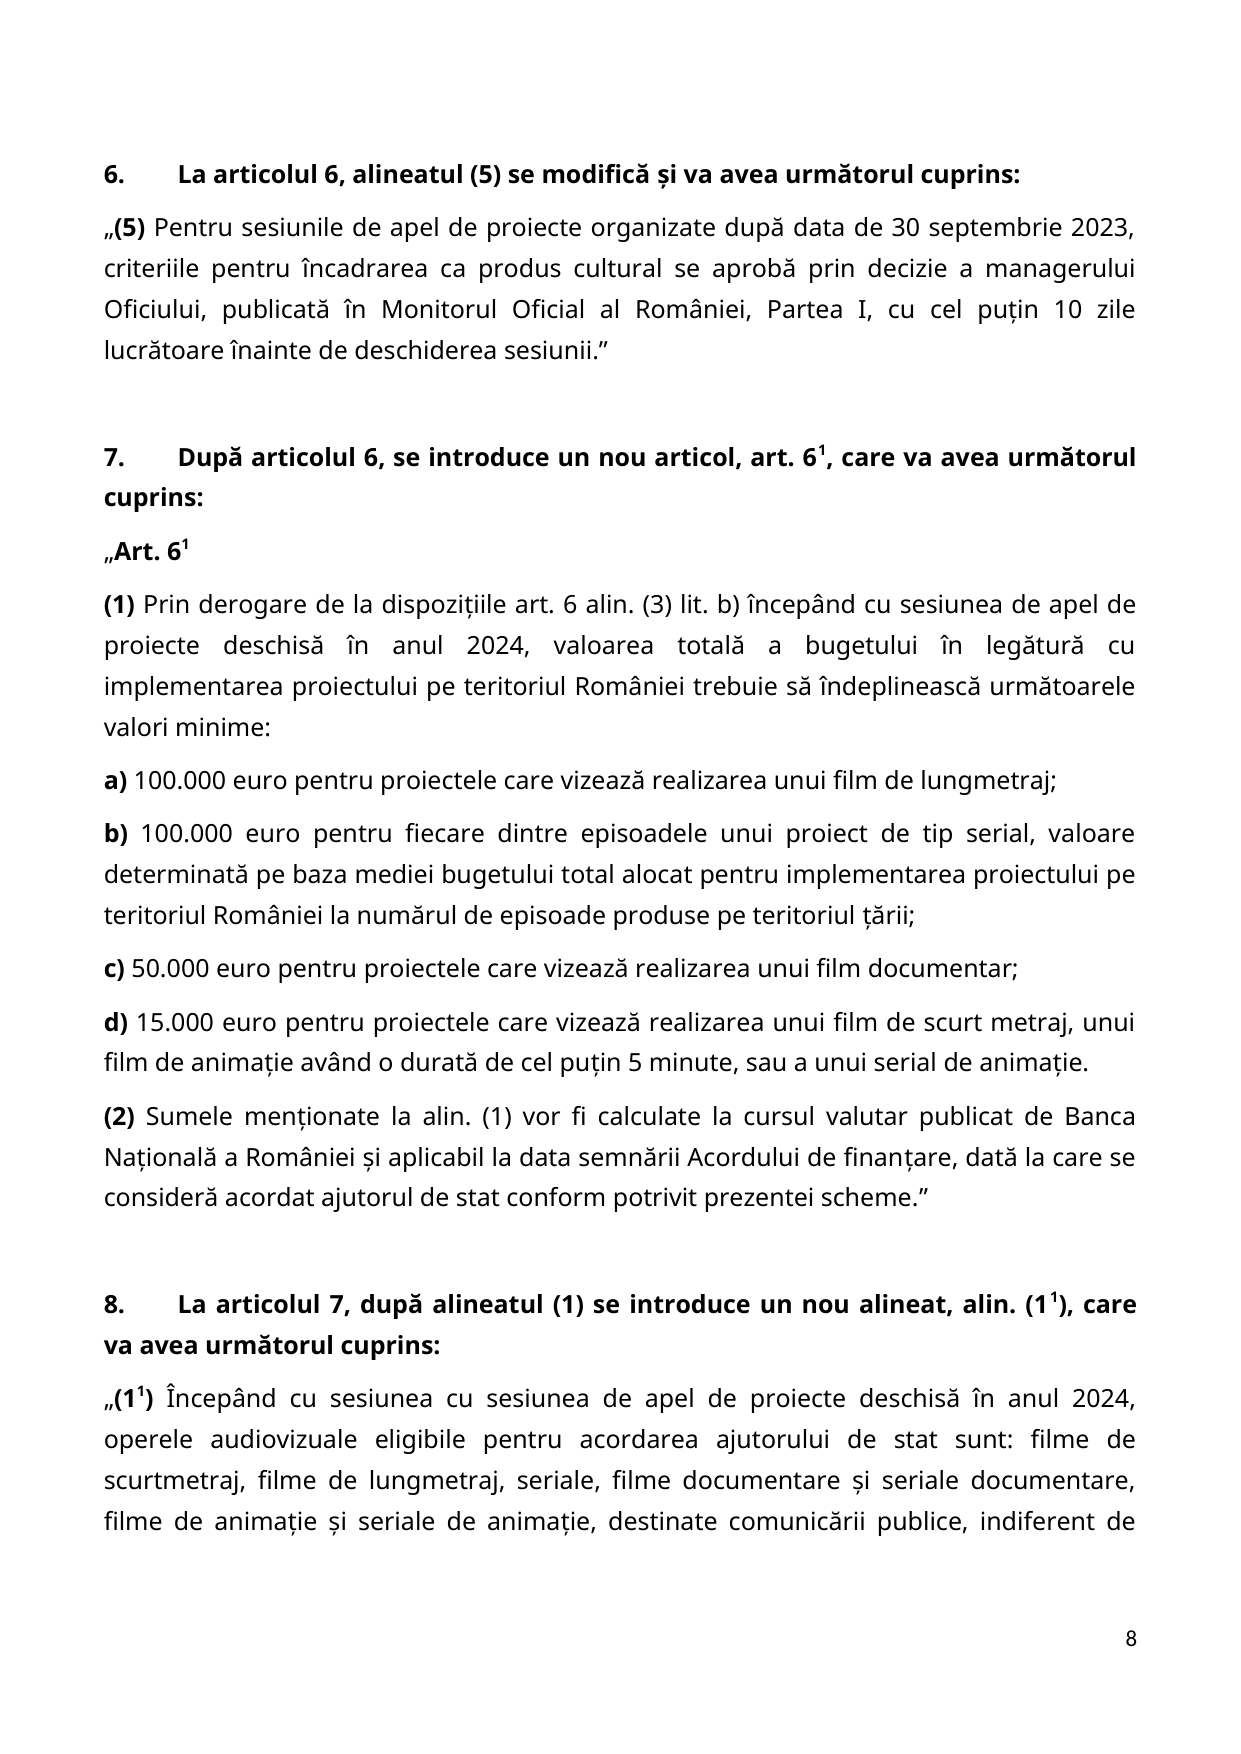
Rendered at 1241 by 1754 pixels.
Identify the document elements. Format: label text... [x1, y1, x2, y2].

text b) 100.000 euro pentru fiecare dintre episoadele unui proiect de tip serial, valoare determinată pe baza mediei bugetului total alocat pentru implementarea proiectului pe teritoriul României la numărul de episoade produse pe teritoriul țării; [103, 816, 1137, 932]
list La articolul 7, după alineatul (1) se introduce un nou alineat, alin. (11), care va avea următorul cuprins: [103, 1287, 1137, 1362]
list La articolul 6, alineatul (5) se modifică și va avea următorul cuprins: [103, 157, 1137, 191]
text c) 50.000 euro pentru proiectele care vizează realizarea unui film documentar; [103, 951, 1137, 985]
text „(5) Pentru sesiunile de apel de proiecte organizate după data de 30 septembrie 2023, criteriile pentru încadrarea ca produs cultural se aprobă prin decizie a managerului Oficiului, publicată în Monitorul Oficial al României, Partea I, cu cel puţin 10 zile lucrătoare înainte de deschiderea sesiunii.” [103, 210, 1137, 367]
list După articolul 6, se introduce un nou articol, art. 61, care va avea următorul cuprins: [103, 439, 1137, 514]
text (2) Sumele menționate la alin. (1) vor fi calculate la cursul valutar publicat de Banca Națională a României și aplicabil la data semnării Acordului de finanțare, dată la care se consideră acordat ajutorul de stat conform potrivit prezentei scheme.” [103, 1098, 1137, 1214]
text a) 100.000 euro pentru proiectele care vizează realizarea unui film de lungmetraj; [103, 763, 1137, 797]
text (1) Prin derogare de la dispozițiile art. 6 alin. (3) lit. b) începând cu sesiunea de apel de proiecte deschisă în anul 2024, valoarea totală a bugetului în legătură cu implementarea proiectului pe teritoriul României trebuie să îndeplinească următoarele valori minime: [103, 587, 1137, 743]
text d) 15.000 euro pentru proiectele care vizează realizarea unui film de scurt metraj, unui film de animație având o durată de cel puțin 5 minute, sau a unui serial de animație. [103, 1004, 1137, 1079]
text „Art. 61 [103, 533, 1137, 567]
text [103, 1381, 1137, 1537]
